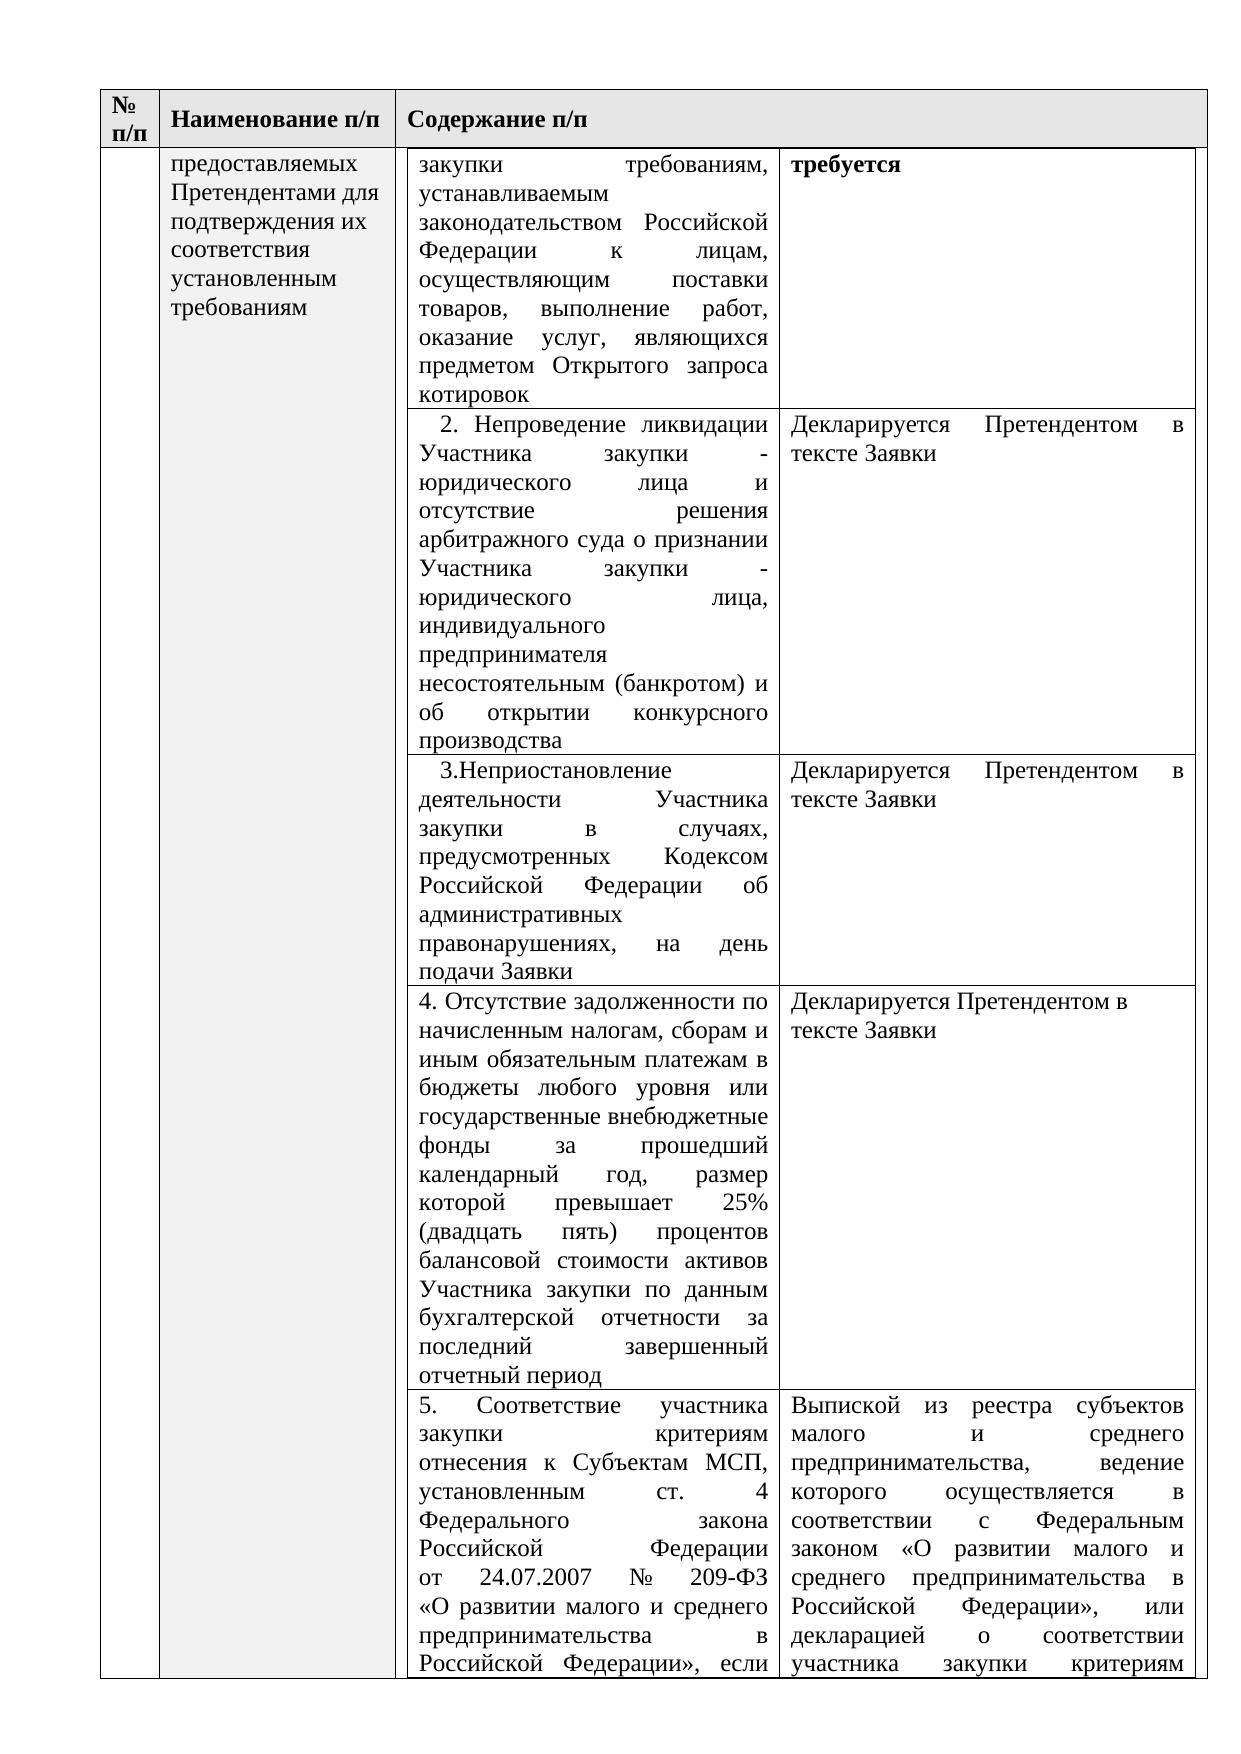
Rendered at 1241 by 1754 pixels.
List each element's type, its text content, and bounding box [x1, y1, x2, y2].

table_header Содержание п/п [396, 90, 1207, 147]
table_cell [160, 148, 395, 1678]
table_header Наименование п/п [160, 90, 395, 147]
table_cell [101, 148, 159, 1678]
table_header № п/п [101, 90, 159, 147]
